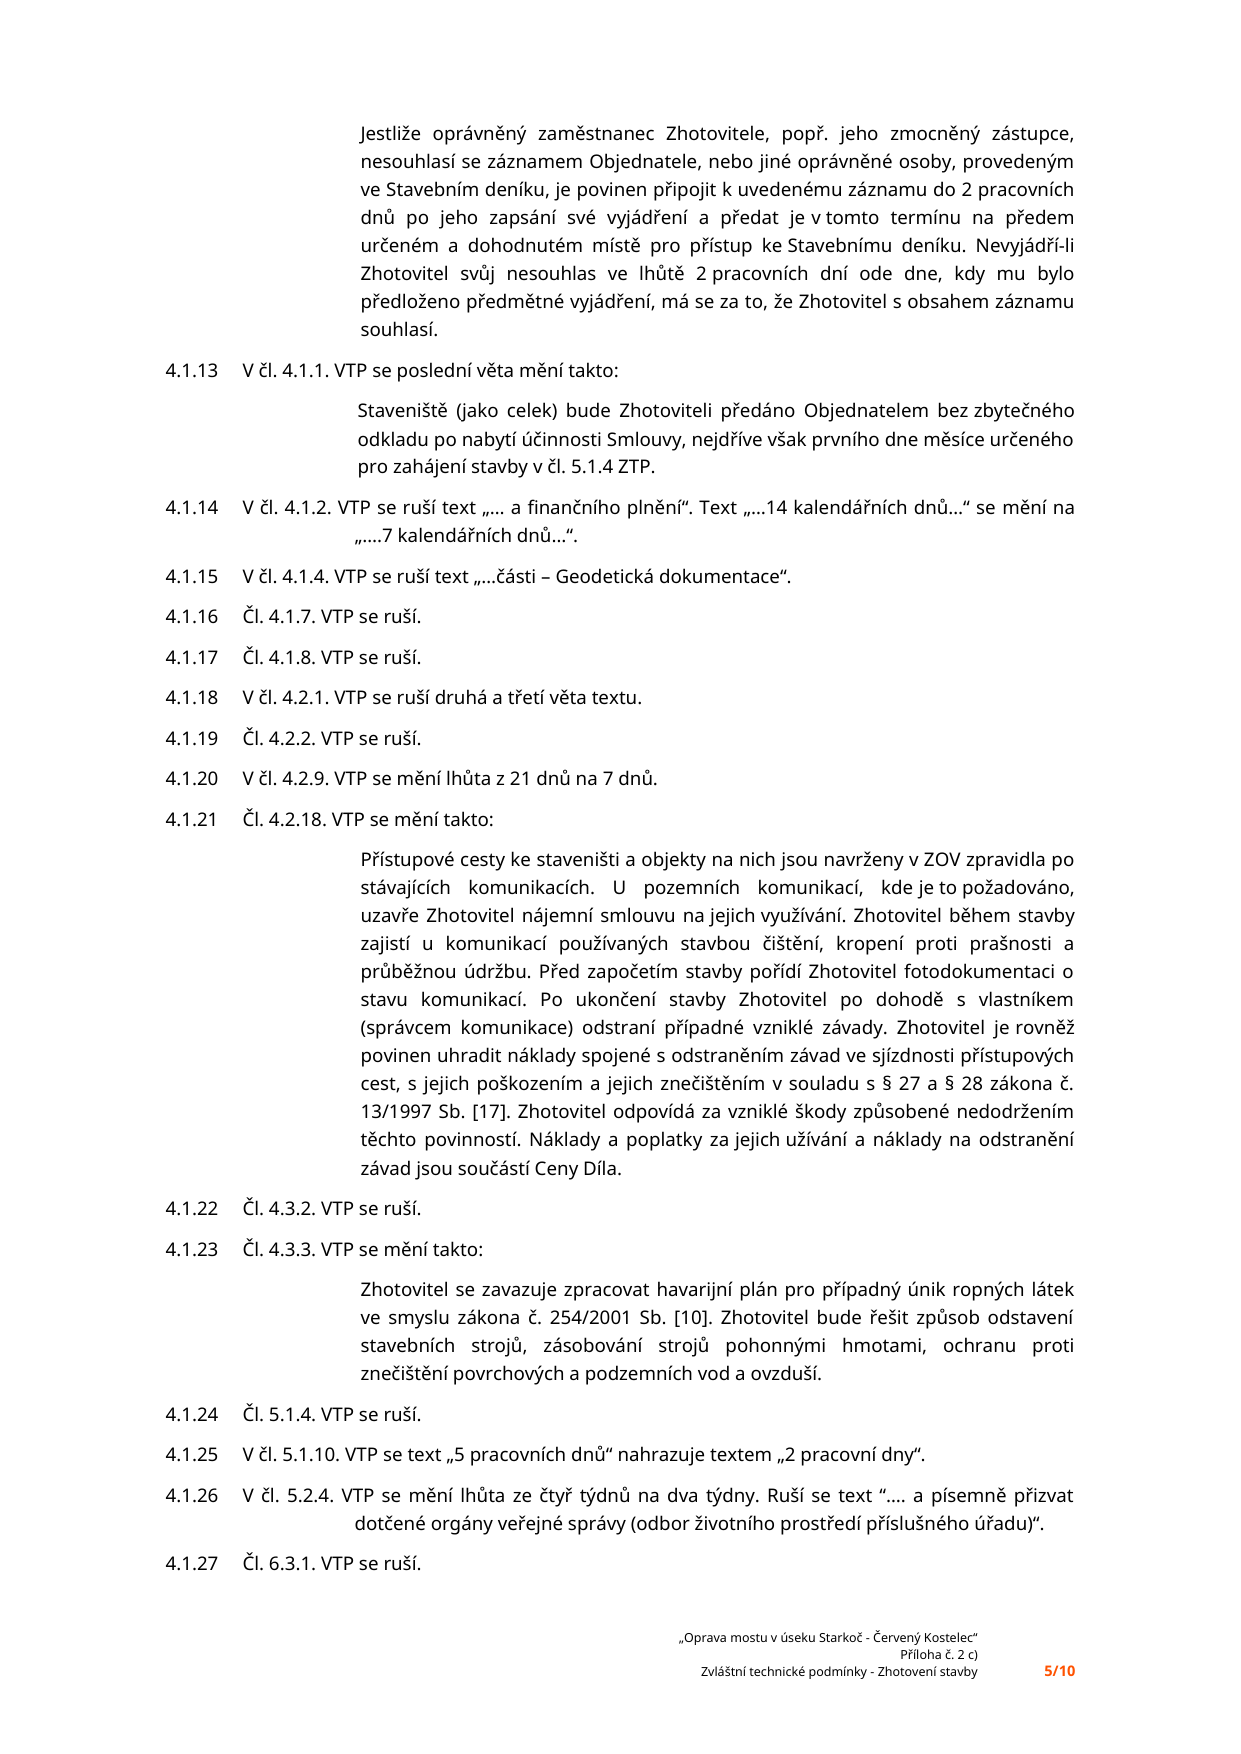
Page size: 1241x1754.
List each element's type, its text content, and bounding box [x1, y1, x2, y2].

list Jestliže oprávněný zaměstnanec Zhotovitele, popř. jeho zmocněný zástupce, nesouhlasí se záznamem Objednatele, nebo jiné oprávněné osoby, provedeným ve Stavebním deníku, je povinen připojit k uvedenému záznamu do 2 pracovních dnů po jeho zapsání své vyjádření a předat je v tomto termínu na předem určeném a dohodnutém místě pro přístup ke Stavebnímu deníku. Nevyjádří-li Zhotovitel svůj nesouhlas ve lhůtě 2 pracovních dní ode dne, kdy mu bylo předloženo předmětné vyjádření, má se za to, že Zhotovitel s obsahem záznamu souhlasí. [360, 121, 1075, 342]
text Čl. 6.3.1. VTP se ruší. [165, 1551, 1075, 1576]
text Čl. 4.1.7. VTP se ruší. [165, 603, 1075, 629]
text Čl. 4.3.3. VTP se mění takto: [165, 1236, 1075, 1261]
text Čl. 4.2.18. VTP se mění takto: [165, 806, 1075, 832]
list Přístupové cesty ke staveništi a objekty na nich jsou navrženy v ZOV zpravidla po stávajících komunikacích. U pozemních komunikací, kde je to požadováno, uzavře Zhotovitel nájemní smlouvu na jejich využívání. Zhotovitel během stavby zajistí u komunikací používaných stavbou čištění, kropení proti prašnosti a průběžnou údržbu. Před započetím stavby pořídí Zhotovitel fotodokumentaci o stavu komunikací. Po ukončení stavby Zhotovitel po dohodě s vlastníkem (správcem komunikace) odstraní případné vzniklé závady. Zhotovitel je rovněž povinen uhradit náklady spojené s odstraněním závad ve sjízdnosti přístupových cest, s jejich poškozením a jejich znečištěním v souladu s § 27 a § 28 zákona č. 13/1997 Sb. [17]. Zhotovitel odpovídá za vzniklé škody způsobené nedodržením těchto povinností. Náklady a poplatky za jejich užívání a náklady na odstranění závad jsou součástí Ceny Díla. [360, 847, 1075, 1180]
text V čl. 4.2.9. VTP se mění lhůta z 21 dnů na 7 dnů. [165, 766, 1075, 791]
text Čl. 4.2.2. VTP se ruší. [165, 725, 1075, 751]
list V čl. 4.1.1. VTP se poslední věta mění takto: [165, 357, 1075, 383]
text V čl. 4.2.1. VTP se ruší druhá a třetí věta textu. [165, 684, 1075, 710]
text V čl. 5.1.10. VTP se text „5 pracovních dnů“ nahrazuje textem „2 pracovní dny“. [165, 1441, 1075, 1467]
list Staveniště (jako celek) bude Zhotoviteli předáno Objednatelem bez zbytečného odkladu po nabytí účinnosti Smlouvy, nejdříve však prvního dne měsíce určeného pro zahájení stavby v čl. 5.1.4 ZTP. [357, 398, 1075, 479]
text Čl. 4.3.2. VTP se ruší. [165, 1195, 1075, 1221]
text Čl. 4.1.8. VTP se ruší. [165, 644, 1075, 669]
list Zhotovitel se zavazuje zpracovat havarijní plán pro případný únik ropných látek ve smyslu zákona č. 254/2001 Sb. [10]. Zhotovitel bude řešit způsob odstavení stavebních strojů, zásobování strojů pohonnými hmotami, ochranu proti znečištění povrchových a podzemních vod a ovzduší. [360, 1276, 1075, 1386]
text V čl. 4.1.2. VTP se ruší text „… a finančního plnění“. Text „…14 kalendářních dnů…“ se mění na „….7 kalendářních dnů…“. [165, 494, 1075, 548]
text Čl. 5.1.4. VTP se ruší. [165, 1401, 1075, 1426]
text V čl. 5.2.4. VTP se mění lhůta ze čtyř týdnů na dva týdny. Ruší se text “…. a písemně přizvat dotčené orgány veřejné správy (odbor životního prostředí příslušného úřadu)“. [165, 1482, 1075, 1536]
text V čl. 4.1.4. VTP se ruší text „…části – Geodetická dokumentace“. [165, 563, 1075, 588]
